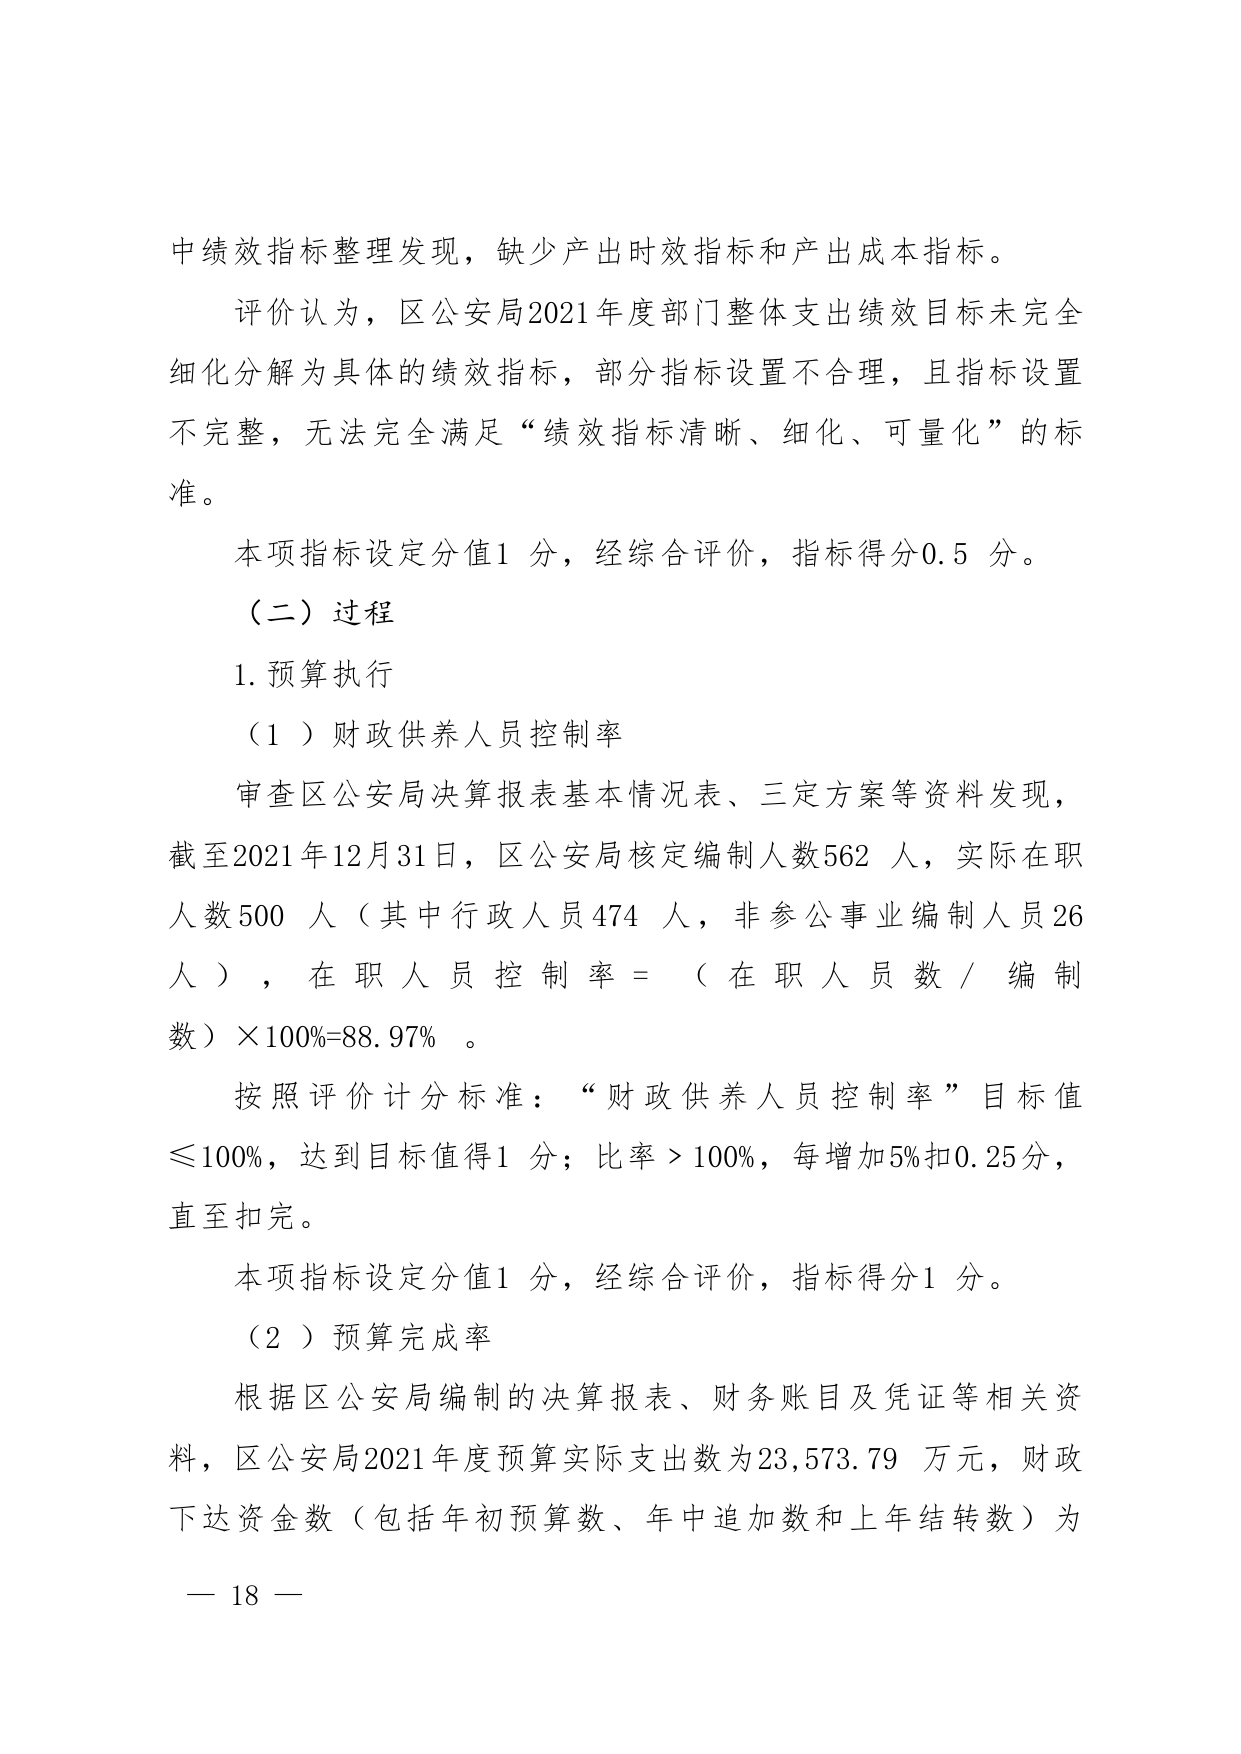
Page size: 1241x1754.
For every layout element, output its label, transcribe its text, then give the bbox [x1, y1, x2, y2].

text 本项指标设定分值1分，经综合评价，指标得分0.5分。 [167, 521, 1085, 581]
text 评价认为，区公安局2021年度部门整体支出绩效目标未完全细化分解为具体的绩效指标，部分指标设置不合理，且指标设置不完整，无法完全满足“绩效指标清晰、细化、可量化”的标准。 [167, 280, 1085, 521]
text （二）过程 [167, 581, 1085, 642]
text 1.预算执行 [167, 642, 1085, 702]
text （2）预算完成率 [167, 1305, 1085, 1365]
text （1）财政供养人员控制率 [167, 702, 1085, 762]
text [167, 219, 1085, 280]
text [167, 1365, 1085, 1546]
text 审查区公安局决算报表基本情况表、三定方案等资料发现，截至2021年12月31日，区公安局核定编制人数562人，实际在职人数500人（其中行政人员474人，非参公事业编制人员26人），在职人员控制率=（在职人员数/编制数）×100%=88.97%。 [167, 762, 1085, 1064]
text 本项指标设定分值1分，经综合评价，指标得分1分。 [167, 1245, 1085, 1305]
text 按照评价计分标准：“财政供养人员控制率”目标值≤100%，达到目标值得1分；比率﹥100%，每增加5%扣0.25分，直至扣完。 [167, 1064, 1085, 1245]
